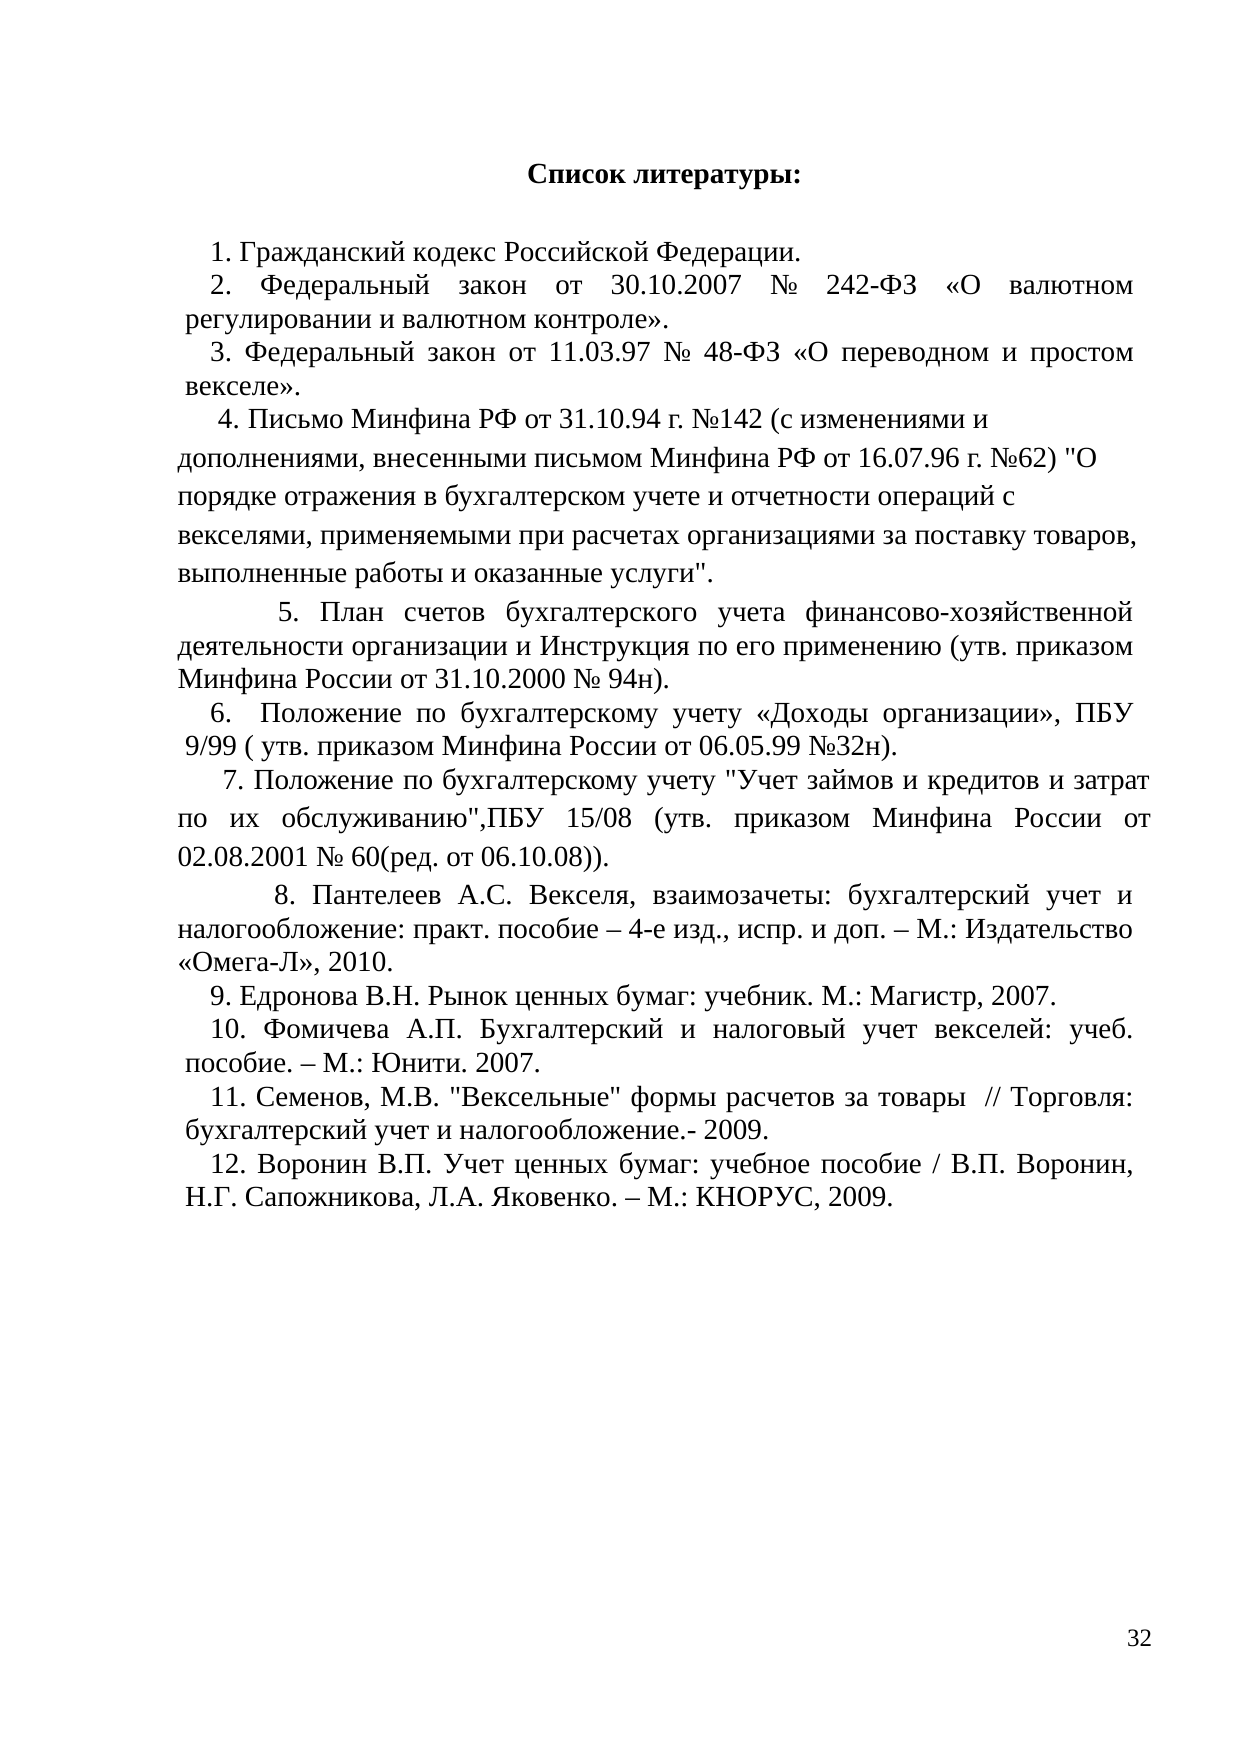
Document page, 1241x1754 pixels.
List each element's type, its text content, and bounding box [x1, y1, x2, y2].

text 4. Письмо Минфина РФ от 31.10.94 г. №142 (с изменениями и дополнениями, внесенными письмом Минфина РФ от 16.07.96 г. №62) "О порядке отражения в бухгалтерском учете и отчетности операций с векселями, применяемыми при расчетах организациями за поставку товаров, выполненные работы и оказанные услуги". [177, 401, 1152, 589]
text 11. Семенов, М.В. "Вексельные" формы расчетов за товары // Торговля: бухгалтерский учет и налогообложение.- 2009. [185, 1079, 1134, 1146]
text 6. Положение по бухгалтерскому учету «Доходы организации», ПБУ 9/99 ( утв. приказом Минфина России от 06.05.99 №32н). [185, 695, 1134, 762]
text 1. Гражданский кодекс Российской Федерации. [185, 234, 1134, 267]
text 7. Положение по бухгалтерскому учету "Учет займов и кредитов и затрат по их обслуживанию",ПБУ 15/08 (утв. приказом Минфина России от 02.08.2001 № 60(ред. от 06.10.08)). [177, 762, 1152, 872]
text 9. Едронова В.Н. Рынок ценных бумаг: учебник. М.: Магистр, 2007. [185, 978, 1134, 1012]
text 2. Федеральный закон от 30.10.2007 № 242-ФЗ «О валютном регулировании и валютном контроле». [185, 267, 1134, 334]
text 8. Пантелеев А.С. Векселя, взаимозачеты: бухгалтерский учет и налогообложение: практ. пособие – 4-е изд., испр. и доп. – М.: Издательство «Омега-Л», 2010. [177, 877, 1134, 978]
text 10. Фомичева А.П. Бухгалтерский и налоговый учет векселей: учеб. пособие. – М.: Юнити. 2007. [185, 1012, 1134, 1079]
text 12. Воронин В.П. Учет ценных бумаг: учебное пособие / В.П. Воронин, Н.Г. Сапожникова, Л.А. Яковенко. – М.: КНОРУС, 2009. [185, 1146, 1134, 1213]
text 3. Федеральный закон от 11.03.97 № 48-ФЗ «О переводном и простом векселе». [185, 334, 1134, 401]
text Список литературы: [177, 157, 1152, 190]
text 5. План счетов бухгалтерского учета финансово-хозяйственной деятельности организации и Инструкция по его применению (утв. приказом Минфина России от 31.10.2000 № 94н). [177, 594, 1134, 695]
